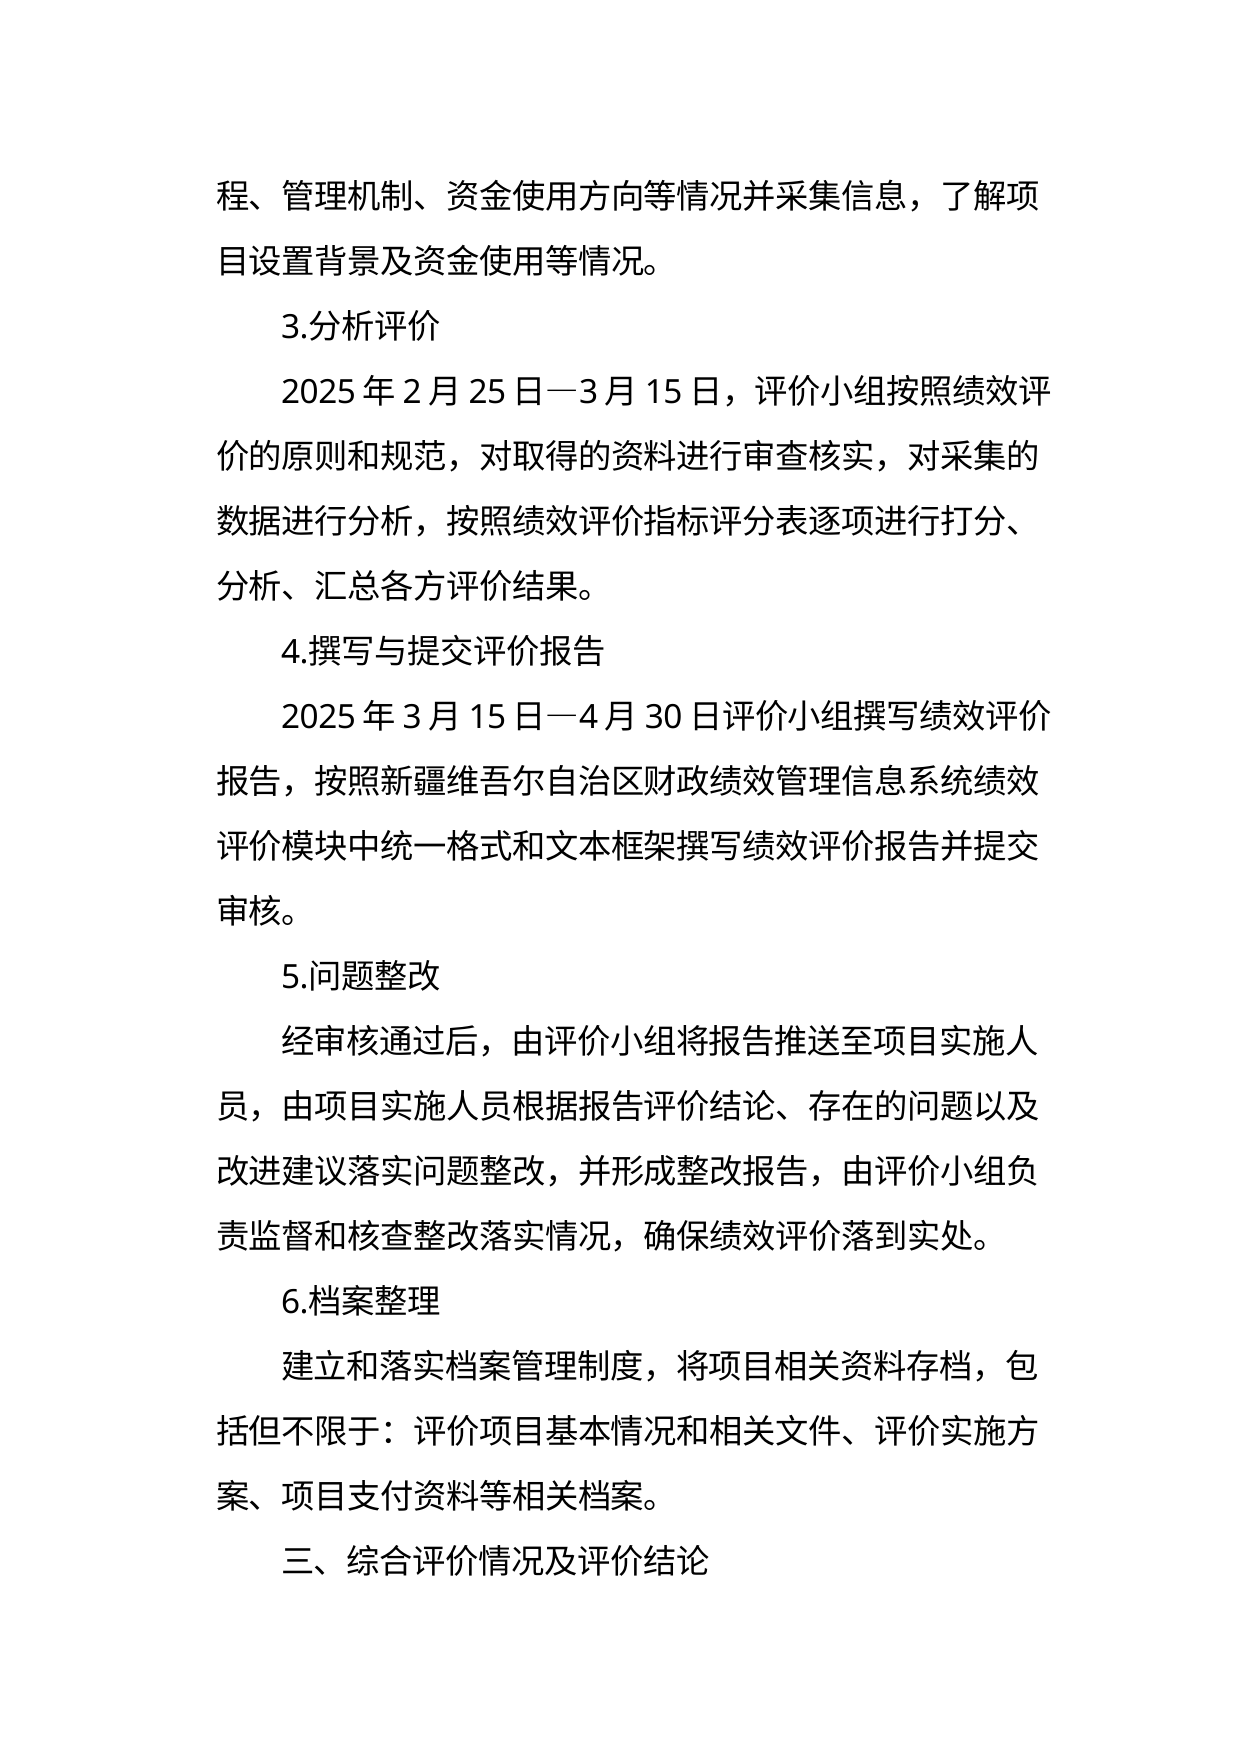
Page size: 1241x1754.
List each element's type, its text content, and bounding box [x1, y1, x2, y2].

text 建立和落实档案管理制度，将项目相关资料存档，包括但不限于：评价项目基本情况和相关文件、评价实施方案、项目支付资料等相关档案。 [216, 1332, 1053, 1527]
text 2025年2月25日—3月15日，评价小组按照绩效评价的原则和规范，对取得的资料进行审查核实，对采集的数据进行分析，按照绩效评价指标评分表逐项进行打分、分析、汇总各方评价结果。 [216, 357, 1053, 617]
text 6.档案整理 [216, 1267, 1053, 1332]
text 经审核通过后，由评价小组将报告推送至项目实施人员，由项目实施人员根据报告评价结论、存在的问题以及改进建议落实问题整改，并形成整改报告，由评价小组负责监督和核查整改落实情况，确保绩效评价落到实处。 [216, 1007, 1053, 1267]
text 三、综合评价情况及评价结论 [216, 1527, 1053, 1592]
text 2025年3月15日—4月30日评价小组撰写绩效评价报告，按照新疆维吾尔自治区财政绩效管理信息系统绩效评价模块中统一格式和文本框架撰写绩效评价报告并提交审核。 [216, 682, 1053, 942]
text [216, 162, 1053, 292]
text 4.撰写与提交评价报告 [216, 617, 1053, 682]
text 5.问题整改 [216, 942, 1053, 1007]
text 3.分析评价 [216, 292, 1053, 357]
